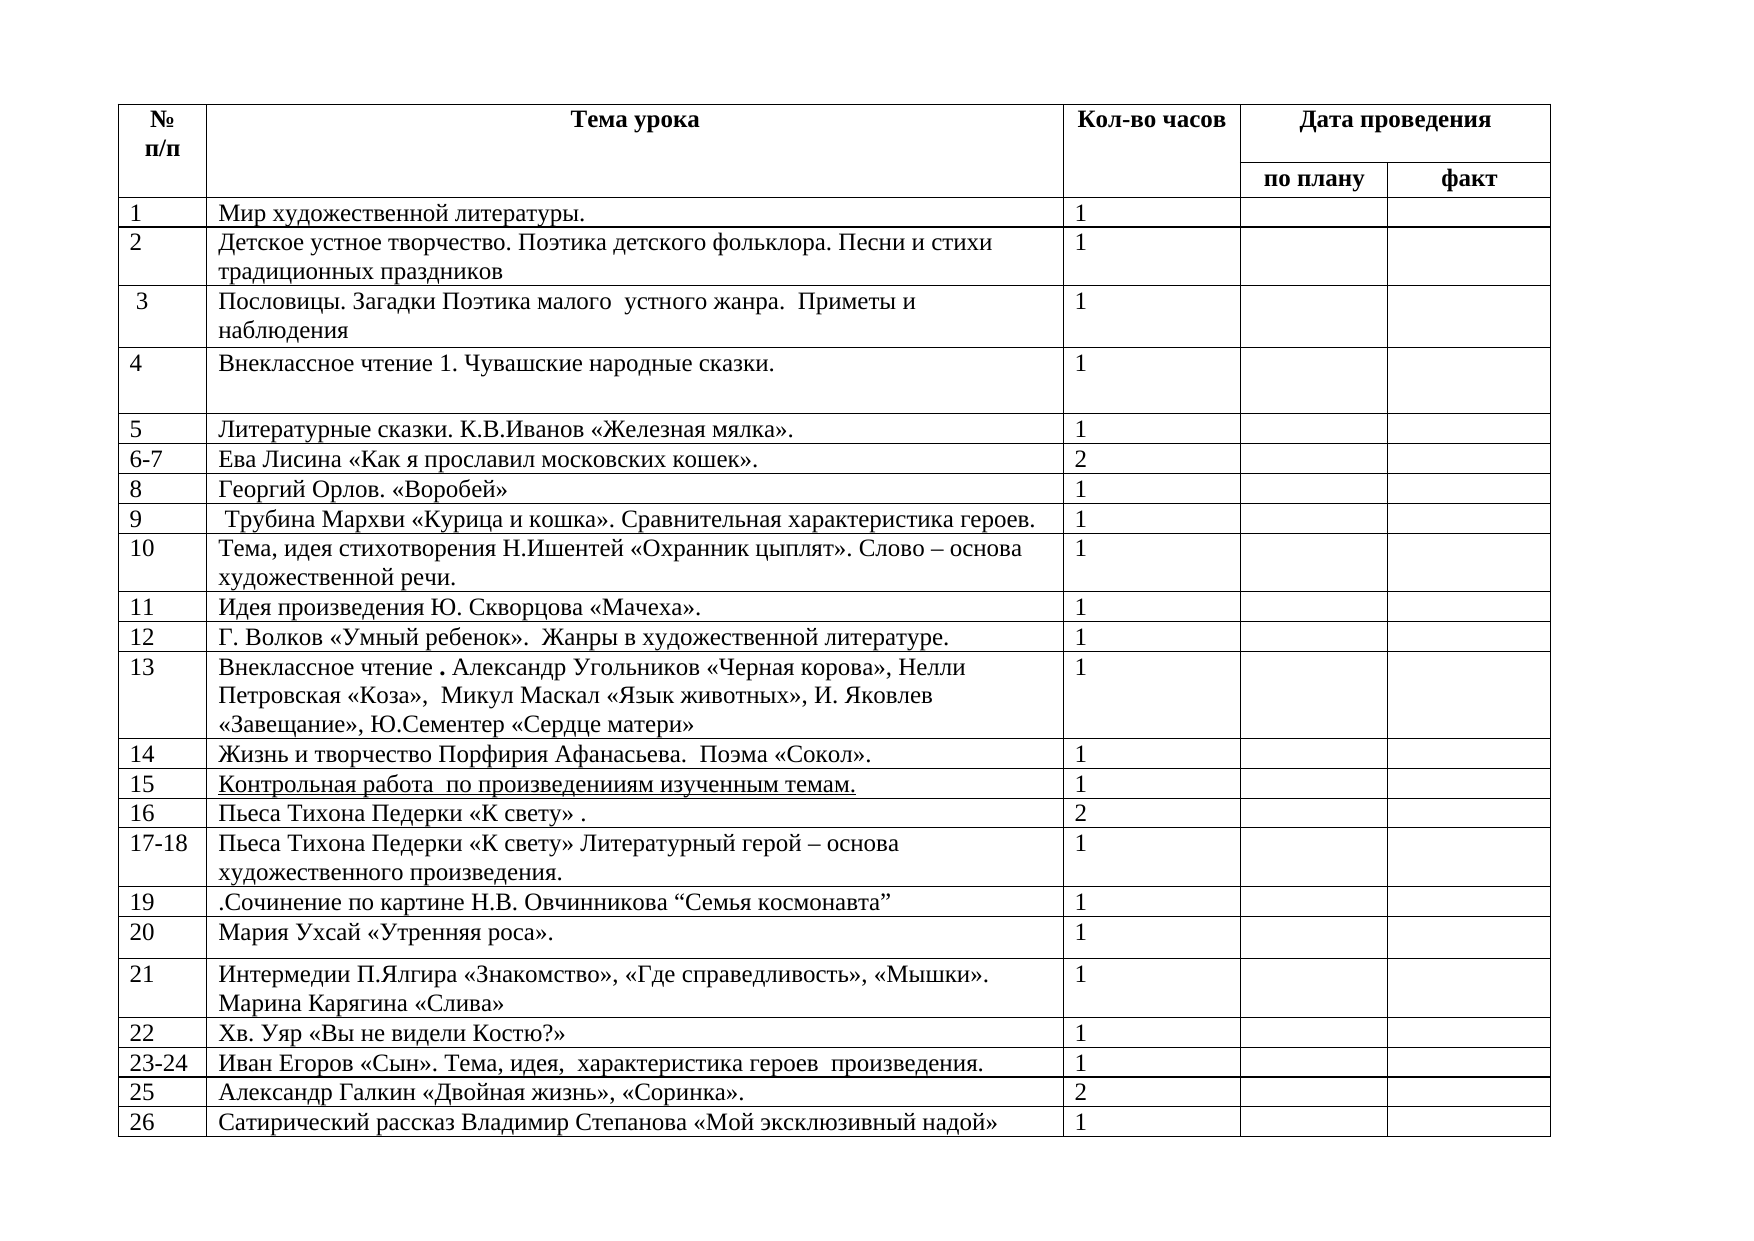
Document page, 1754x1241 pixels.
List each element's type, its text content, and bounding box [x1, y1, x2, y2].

table_cell 26 [119, 1107, 206, 1136]
table_cell Внеклассное чтение . Александр Угольников «Черная корова», Нелли Петровская «Коза», Микул Маскал «Язык животных», И. Яковлев «Завещание», Ю.Сементер «Сердце матери» [207, 652, 1063, 738]
table_cell 1 [1064, 622, 1240, 651]
table_cell [1388, 198, 1550, 226]
table_cell Мир художественной литературы. [207, 198, 1063, 226]
table_cell факт [1388, 163, 1550, 197]
table_cell [1241, 348, 1387, 413]
table_cell 15 [119, 769, 206, 797]
table_cell Интермедии П.Ялгира «Знакомство», «Где справедливость», «Мышки». Марина Карягина «Слива» [207, 959, 1063, 1017]
table_cell 9 [119, 504, 206, 532]
table_cell Трубина Мархви «Курица и кошка». Сравнительная характеристика героев. [207, 504, 1063, 532]
table_cell 17-18 [119, 828, 206, 886]
table_cell [1241, 769, 1387, 797]
table_cell 1 [1064, 1048, 1240, 1076]
table_cell Пьеса Тихона Педерки «К свету» Литературный герой – основа художественного произведения. [207, 828, 1063, 886]
table_cell [1241, 652, 1387, 738]
table_cell 2 [1064, 1078, 1240, 1106]
table_cell [1241, 286, 1387, 347]
table_cell [1388, 1078, 1550, 1106]
table_cell [1241, 504, 1387, 532]
table_cell 12 [119, 622, 206, 651]
table_cell [1388, 228, 1550, 285]
table_cell [1388, 959, 1550, 1017]
table_cell [1241, 534, 1387, 591]
table_cell 2 [1064, 799, 1240, 827]
table_cell 8 [119, 474, 206, 503]
table_cell [1388, 828, 1550, 886]
table_cell 1 [1064, 769, 1240, 797]
table_cell 19 [119, 887, 206, 916]
table_cell [1388, 1107, 1550, 1136]
table_header № п/п [119, 105, 206, 197]
table_cell 14 [119, 739, 206, 768]
table_cell 1 [1064, 286, 1240, 347]
table_cell 1 [1064, 887, 1240, 916]
table_cell 1 [1064, 739, 1240, 768]
table_cell [1241, 1078, 1387, 1106]
table_cell Контрольная работа по произведенииям изученным темам. [207, 769, 1063, 797]
table_cell [1241, 1107, 1387, 1136]
table_cell 1 [1064, 414, 1240, 443]
table_cell 10 [119, 534, 206, 591]
table_cell 16 [119, 799, 206, 827]
table_cell [1241, 474, 1387, 503]
table_cell [1388, 887, 1550, 916]
table_cell 1 [1064, 917, 1240, 958]
table_cell 11 [119, 592, 206, 621]
table_cell Мария Ухсай «Утренняя роса». [207, 917, 1063, 958]
table_cell 1 [1064, 504, 1240, 532]
table_cell 13 [119, 652, 206, 738]
table_cell 1 [1064, 828, 1240, 886]
table_header Дата проведения [1241, 105, 1550, 162]
table_cell [1241, 414, 1387, 443]
table_cell 1 [119, 198, 206, 226]
table_cell [1388, 622, 1550, 651]
table_cell Александр Галкин «Двойная жизнь», «Соринка». [207, 1078, 1063, 1106]
table_cell Внеклассное чтение 1. Чувашские народные сказки. [207, 348, 1063, 413]
table_cell 1 [1064, 652, 1240, 738]
table_cell 1 [1064, 1107, 1240, 1136]
table_cell 1 [1064, 348, 1240, 413]
table_cell 23-24 [119, 1048, 206, 1076]
table_cell Детское устное творчество. Поэтика детского фольклора. Песни и стихи традиционных праздников [207, 228, 1063, 285]
table_cell [1241, 592, 1387, 621]
table_cell [1241, 198, 1387, 226]
table_cell по плану [1241, 163, 1387, 197]
table_cell [1388, 592, 1550, 621]
table_cell 5 [119, 414, 206, 443]
table_cell Хв. Уяр «Вы не видели Костю?» [207, 1018, 1063, 1047]
table_cell [1388, 799, 1550, 827]
table_cell [1388, 652, 1550, 738]
table_cell [1241, 739, 1387, 768]
table_cell [1241, 228, 1387, 285]
table_cell 25 [119, 1078, 206, 1106]
table_cell .Сочинение по картине Н.В. Овчинникова “Семья космонавта” [207, 887, 1063, 916]
table_cell 3 [119, 286, 206, 347]
table_cell [1388, 1048, 1550, 1076]
table_cell Г. Волков «Умный ребенок». Жанры в художественной литературе. [207, 622, 1063, 651]
table_cell [1388, 474, 1550, 503]
table_cell Литературные сказки. К.В.Иванов «Железная мялка». [207, 414, 1063, 443]
table_cell 1 [1064, 534, 1240, 591]
table_cell 21 [119, 959, 206, 1017]
table_cell [1388, 286, 1550, 347]
table_cell 22 [119, 1018, 206, 1047]
table_cell [1388, 769, 1550, 797]
table_cell [1388, 348, 1550, 413]
table_header Тема урока [207, 105, 1063, 197]
table_cell [1241, 828, 1387, 886]
table_cell 2 [119, 228, 206, 285]
table_cell Тема, идея стихотворения Н.Ишентей «Охранник цыплят». Слово – основа художественной речи. [207, 534, 1063, 591]
table_cell 4 [119, 348, 206, 413]
table_cell 1 [1064, 959, 1240, 1017]
table_cell [1241, 622, 1387, 651]
table_cell [1241, 1048, 1387, 1076]
table_cell [1388, 444, 1550, 473]
table_cell [1241, 799, 1387, 827]
table_cell [1241, 1018, 1387, 1047]
table_cell [1388, 414, 1550, 443]
table_cell 1 [1064, 228, 1240, 285]
table_cell Пословицы. Загадки Поэтика малого устного жанра. Приметы и наблюдения [207, 286, 1063, 347]
table_header Кол-во часов [1064, 105, 1240, 197]
table_cell [1388, 917, 1550, 958]
table_cell Иван Егоров «Сын». Тема, идея, характеристика героев произведения. [207, 1048, 1063, 1076]
table_cell 1 [1064, 474, 1240, 503]
table_cell [1241, 917, 1387, 958]
table_cell Ева Лисина «Как я прославил московских кошек». [207, 444, 1063, 473]
table_cell [1388, 1018, 1550, 1047]
table_cell Сатирический рассказ Владимир Степанова «Мой эксклюзивный надой» [207, 1107, 1063, 1136]
table_cell Жизнь и творчество Порфирия Афанасьева. Поэма «Сокол». [207, 739, 1063, 768]
table_cell 1 [1064, 1018, 1240, 1047]
table_cell [1388, 504, 1550, 532]
table_cell Идея произведения Ю. Скворцова «Мачеха». [207, 592, 1063, 621]
table_cell 1 [1064, 198, 1240, 226]
table_cell [1241, 444, 1387, 473]
table_cell [1388, 534, 1550, 591]
table_cell Пьеса Тихона Педерки «К свету» . [207, 799, 1063, 827]
table_cell [1388, 739, 1550, 768]
table_cell [1241, 959, 1387, 1017]
table_cell 2 [1064, 444, 1240, 473]
table_cell [1241, 887, 1387, 916]
table_cell 6-7 [119, 444, 206, 473]
table_cell Георгий Орлов. «Воробей» [207, 474, 1063, 503]
table_cell 1 [1064, 592, 1240, 621]
table_cell 20 [119, 917, 206, 958]
